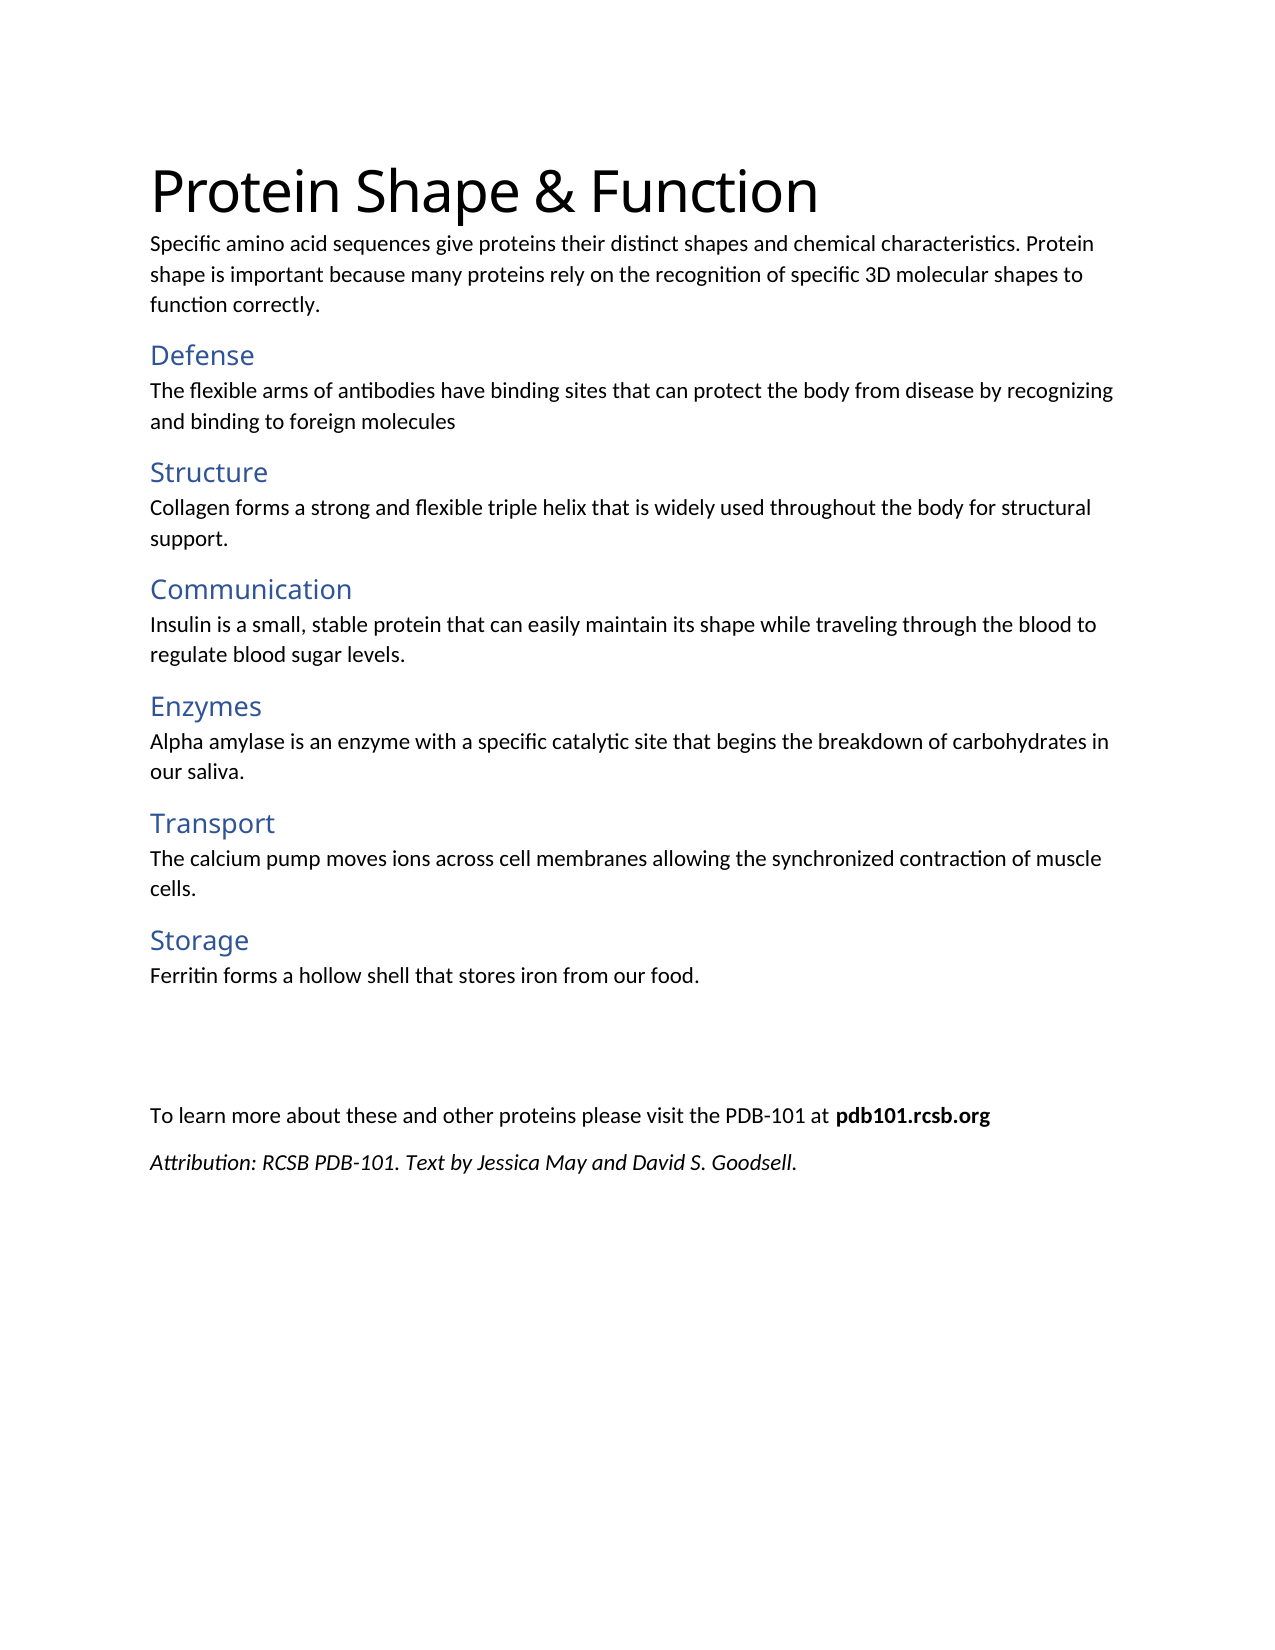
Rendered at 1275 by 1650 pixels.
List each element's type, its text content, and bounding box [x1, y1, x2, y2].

text Specific amino acid sequences give proteins their distinct shapes and chemical characteristics. Protein shape is important because many proteins rely on the recognition of specific 3D molecular shapes to function correctly. [150, 229, 1125, 318]
text The flexible arms of antibodies have binding sites that can protect the body from disease by recognizing and binding to foreign molecules [150, 377, 1125, 435]
text Insulin is a small, stable protein that can easily maintain its shape while traveling through the blood to regulate blood sugar levels. [150, 610, 1125, 668]
subtitle Communication [150, 571, 1125, 607]
text Collagen forms a strong and flexible triple helix that is widely used throughout the body for structural support. [150, 493, 1125, 552]
text Attribution: RCSB PDB-101. Text by Jessica May and David S. Goodsell. [150, 1148, 1125, 1176]
subtitle Storage [150, 921, 1125, 958]
subtitle Transport [150, 804, 1125, 841]
text To learn more about these and other proteins please visit the PDB-101 at pdb101.rcsb.org [150, 1102, 1125, 1129]
title Protein Shape & Function [150, 150, 1125, 229]
text The calcium pump moves ions across cell membranes allowing the synchronized contraction of muscle cells. [150, 844, 1125, 902]
text Alpha amylase is an enzyme with a specific catalytic site that begins the breakdown of carbohydrates in our saliva. [150, 727, 1125, 785]
subtitle Defense [150, 337, 1125, 374]
subtitle Enzymes [150, 687, 1125, 724]
text Ferritin forms a hollow shell that stores iron from our food. [150, 961, 1125, 989]
subtitle Structure [150, 454, 1125, 491]
